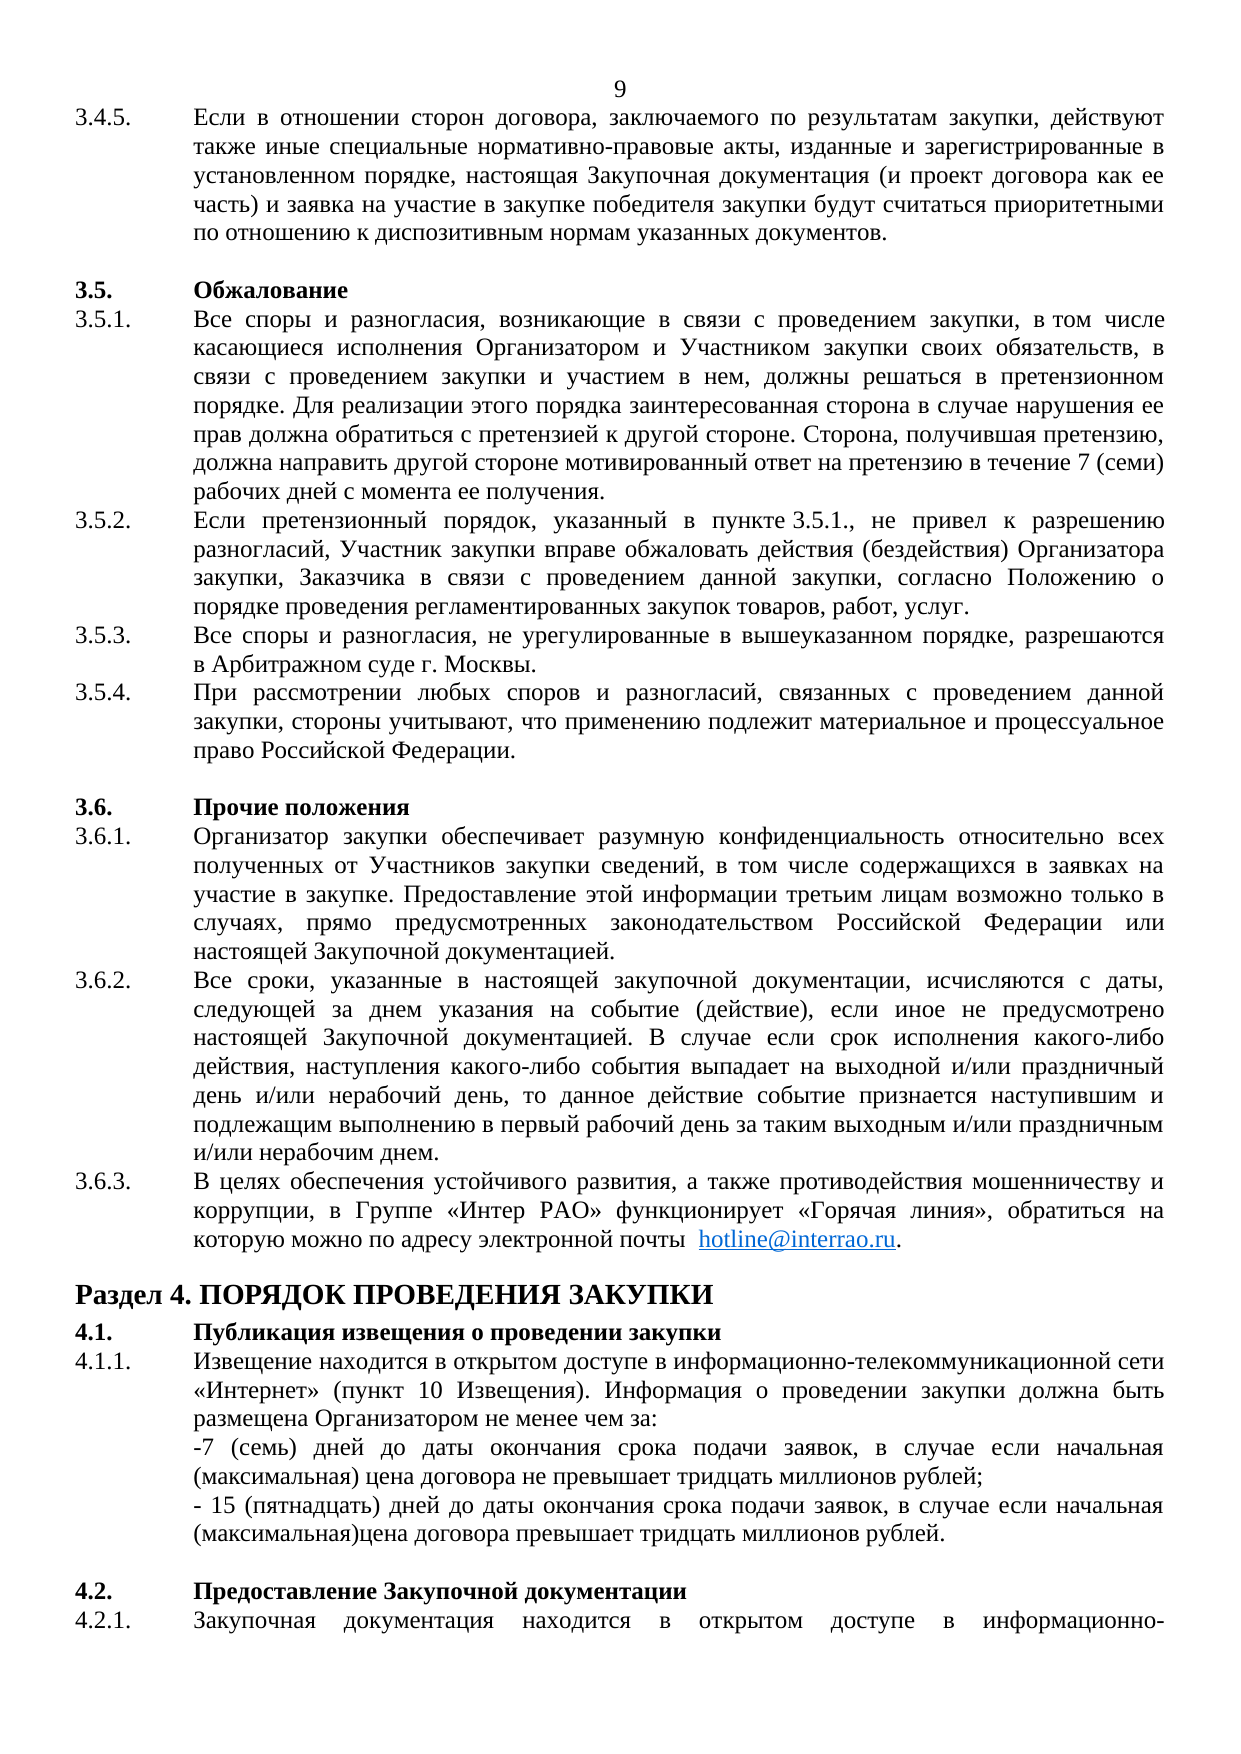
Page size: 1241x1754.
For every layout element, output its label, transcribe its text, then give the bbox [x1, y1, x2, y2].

list Извещение находится в открытом доступе в информационно-телекоммуникационной сети «Интернет» (пункт 10 Извещения). Информация о проведении закупки должна быть размещена Организатором не менее чем за: [75, 1346, 1165, 1432]
list Все споры и разногласия, не урегулированные в вышеуказанном порядке, разрешаются в Арбитражном суде г. Москвы. [75, 620, 1165, 677]
subtitle Раздел 4. ПОРЯДОК ПРОВЕДЕНИЯ ЗАКУПКИ [75, 1277, 1165, 1311]
list Если претензионный порядок, указанный в пункте 3.5.1., не привел к разрешению разногласий, Участник закупки вправе обжаловать действия (бездействия) Организатора закупки, Заказчика в связи с проведением данной закупки, согласно Положению о порядке проведения регламентированных закупок товаров, работ, услуг. [75, 505, 1165, 620]
list Прочие положения [75, 792, 1165, 821]
list Обжалование [75, 275, 1165, 304]
list -7 (семь) дней до даты окончания срока подачи заявок, в случае если начальная (максимальная) цена договора не превышает тридцать миллионов рублей; [193, 1432, 1165, 1490]
list Все споры и разногласия, возникающие в связи с проведением закупки, в том числе касающиеся исполнения Организатором и Участником закупки своих обязательств, в связи с проведением закупки и участием в нем, должны решаться в претензионном порядке. Для реализации этого порядка заинтересованная сторона в случае нарушения ее прав должна обратиться с претензией к другой стороне. Сторона, получившая претензию, должна направить другой стороне мотивированный ответ на претензию в течение 7 (семи) рабочих дней с момента ее получения. [75, 304, 1165, 505]
list Публикация извещения о проведении закупки [75, 1317, 1165, 1346]
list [75, 1605, 1165, 1633]
list Организатор закупки обеспечивает разумную конфиденциальность относительно всех полученных от Участников закупки сведений, в том числе содержащихся в заявках на участие в закупке. Предоставление этой информации третьим лицам возможно только в случаях, прямо предусмотренных законодательством Российской Федерации или настоящей Закупочной документацией. [75, 821, 1165, 965]
list Если в отношении сторон договора, заключаемого по результатам закупки, действуют также иные специальные нормативно-правовые акты, изданные и зарегистрированные в установленном порядке, настоящая Закупочная документация (и проект договора как ее часть) и заявка на участие в закупке победителя закупки будут считаться приоритетными по отношению к диспозитивным нормам указанных документов. [75, 102, 1165, 246]
list Предоставление Закупочной документации [75, 1576, 1165, 1605]
list - 15 (пятнадцать) дней до даты окончания срока подачи заявок, в случае если начальная (максимальная)цена договора превышает тридцать миллионов рублей. [193, 1490, 1165, 1547]
list В целях обеспечения устойчивого развития, а также противодействия мошенничеству и коррупции, в Группе «Интер РАО» функционирует «Горячая линия», обратиться на которую можно по адресу электронной почты hotline@interrao.ru. [75, 1166, 1165, 1252]
list При рассмотрении любых споров и разногласий, связанных с проведением данной закупки, стороны учитывают, что применению подлежит материальное и процессуальное право Российской Федерации. [75, 677, 1165, 764]
list Все сроки, указанные в настоящей закупочной документации, исчисляются с даты, следующей за днем указания на событие (действие), если иное не предусмотрено настоящей Закупочной документацией. В случае если срок исполнения какого-либо действия, наступления какого-либо события выпадает на выходной и/или праздничный день и/или нерабочий день, то данное действие событие признается наступившим и подлежащим выполнению в первый рабочий день за таким выходным и/или праздничным и/или нерабочим днем. [75, 965, 1165, 1166]
